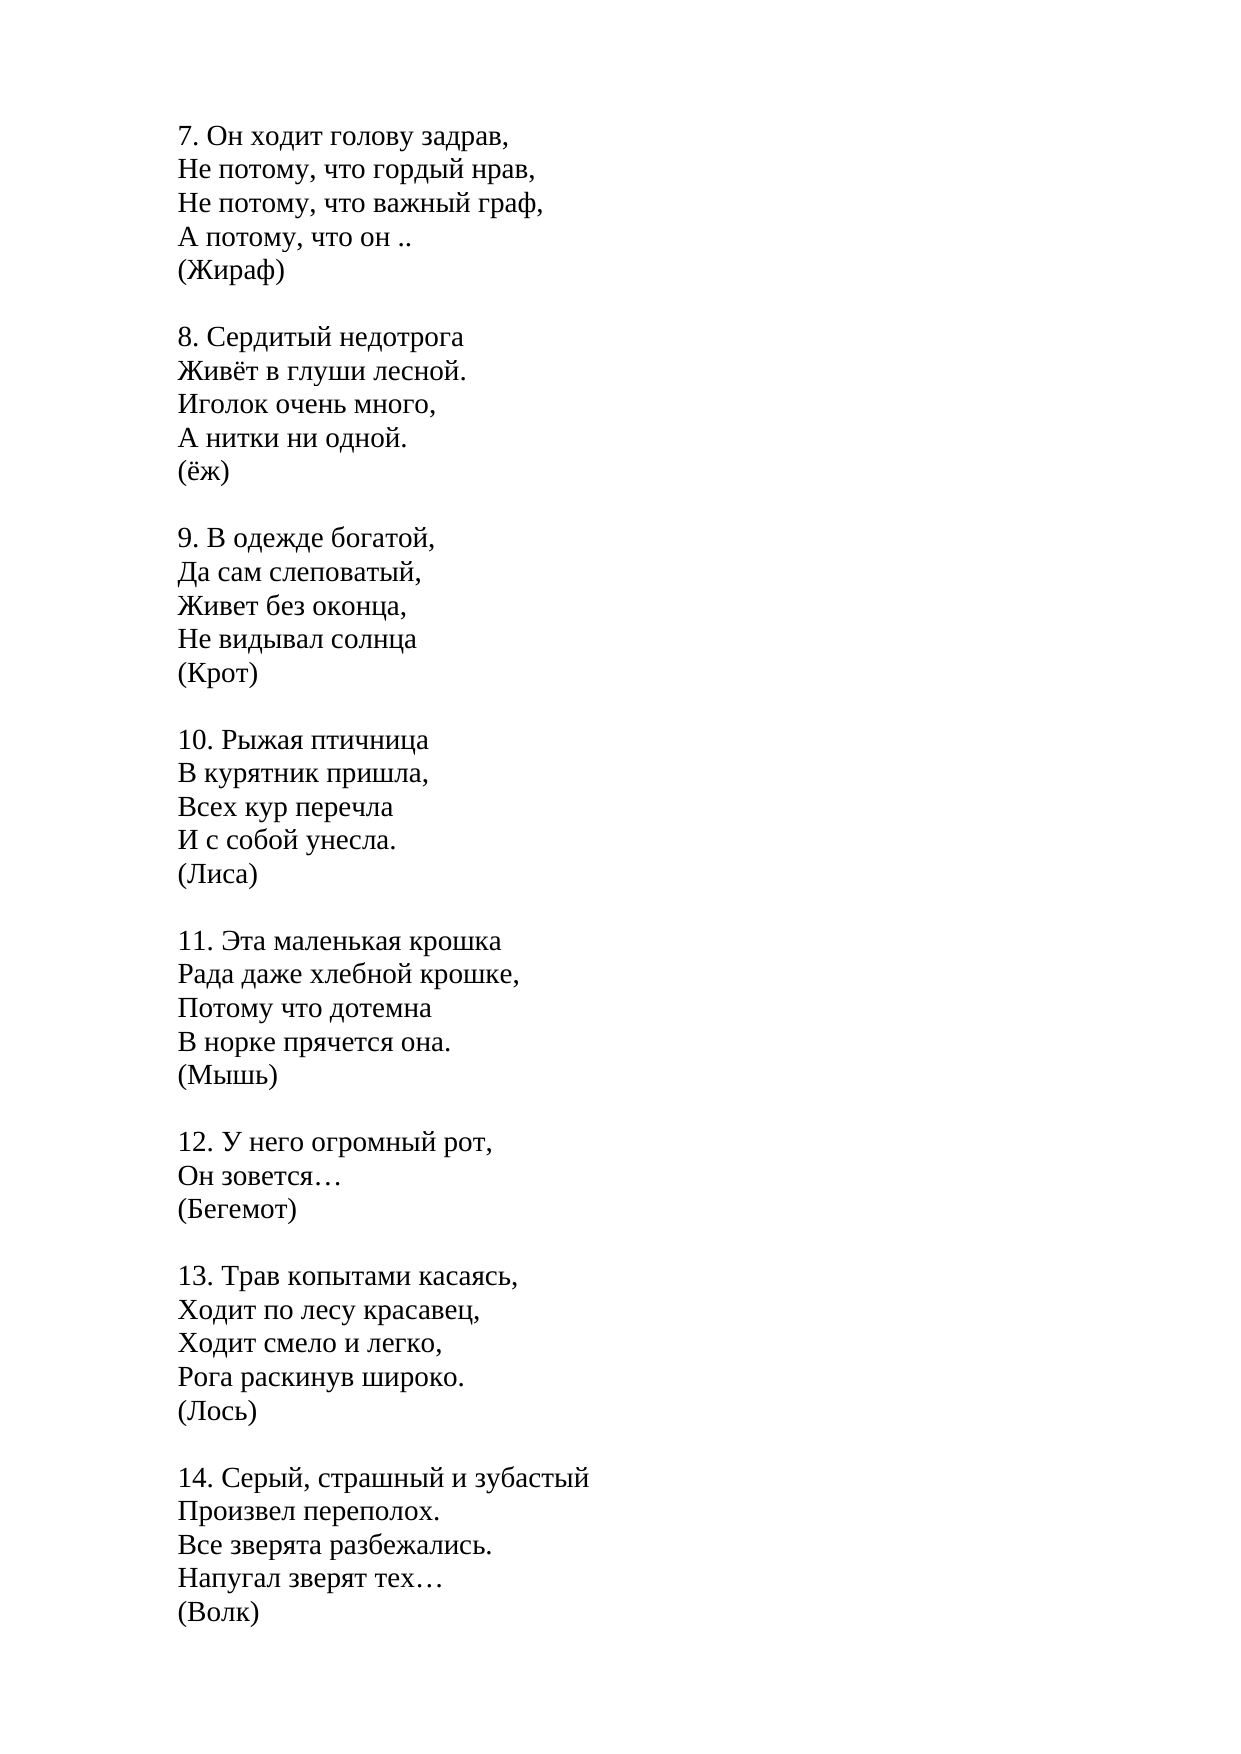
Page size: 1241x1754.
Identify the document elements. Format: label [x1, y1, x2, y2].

text [177, 118, 1152, 990]
text [177, 990, 1152, 1627]
